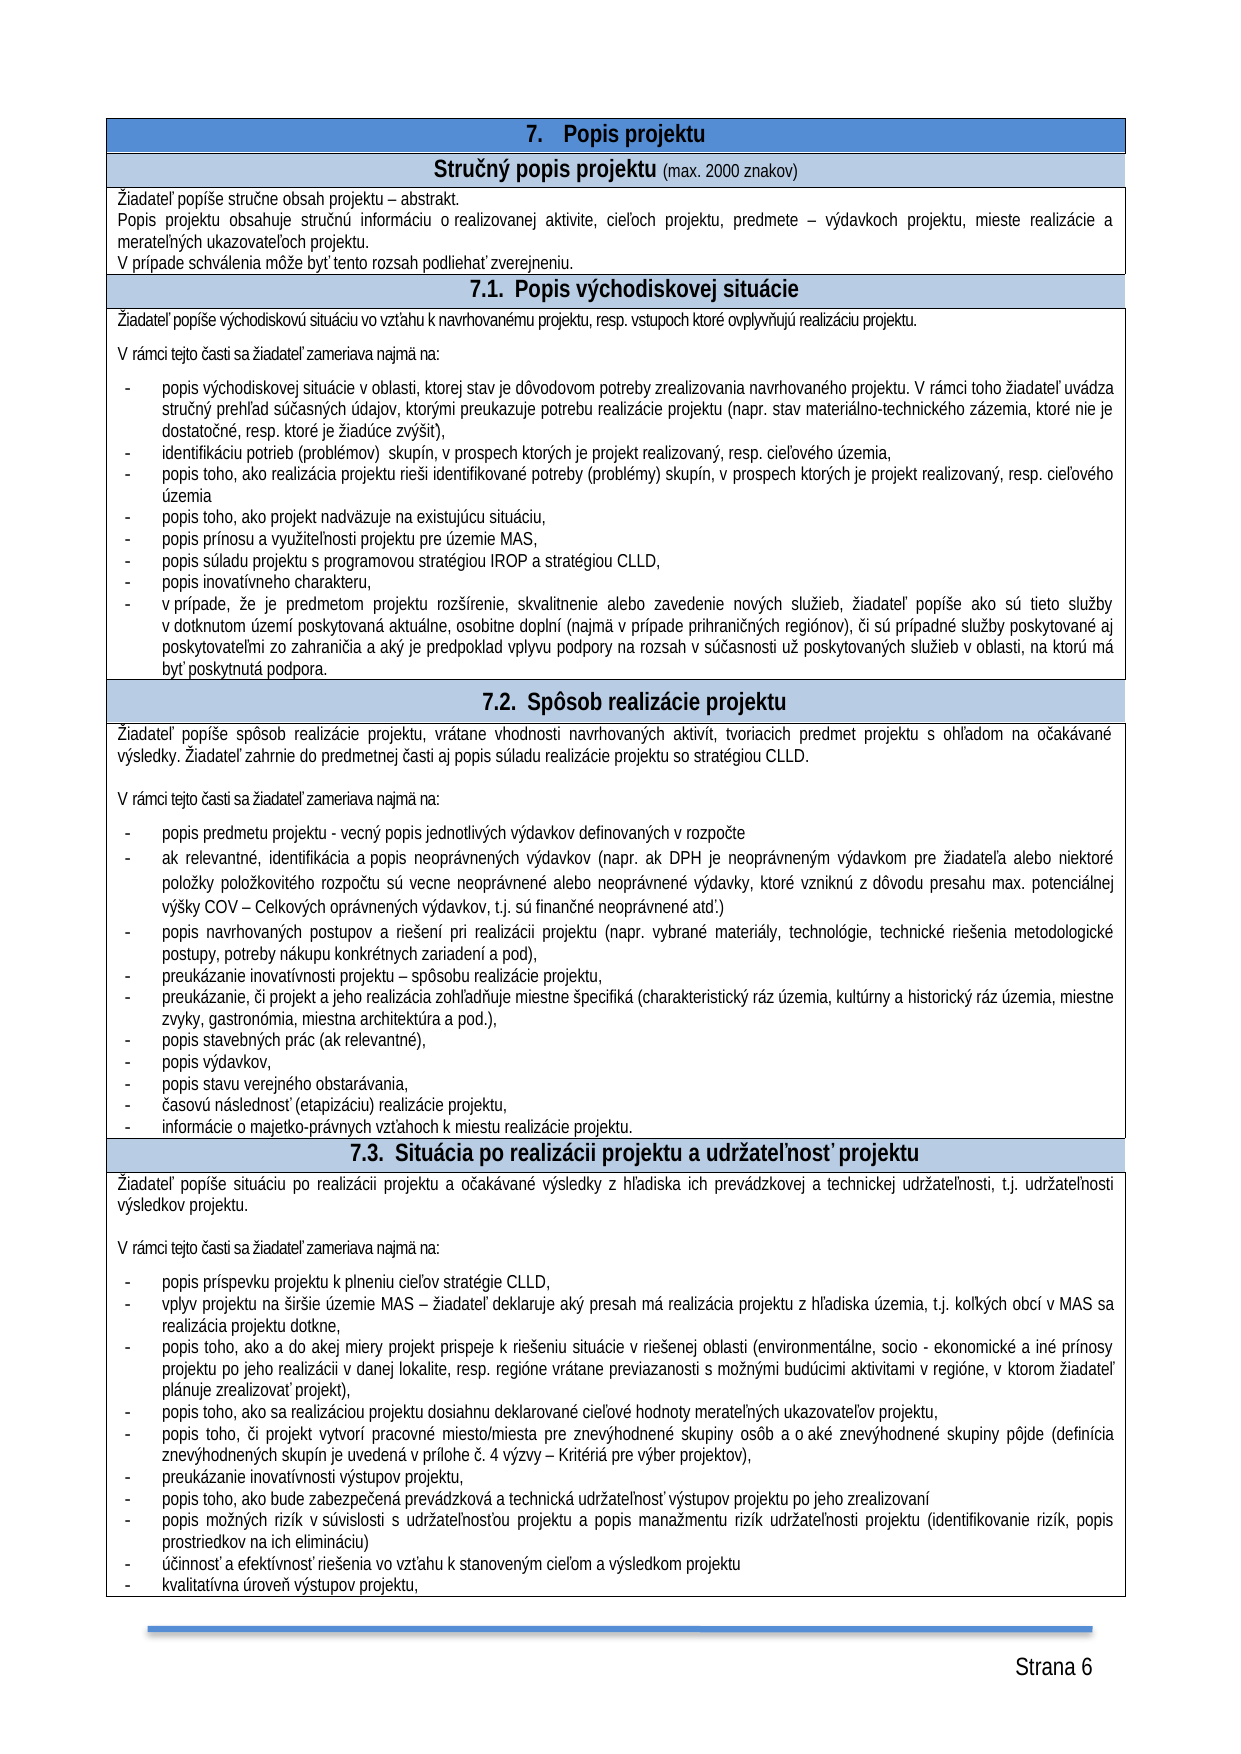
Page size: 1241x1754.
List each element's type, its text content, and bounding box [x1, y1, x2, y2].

table_cell Popis východiskovej situácie [107, 275, 1125, 308]
table_cell Žiadateľ popíše stručne obsah projektu – abstrakt. Popis projektu obsahuje stručnú informáciu o realizovanej aktivite, cieľoch projektu, predmete – výdavkoch projektu, mieste realizácie a merateľných ukazovateľoch projektu. V prípade schválenia môže byť tento rozsah podliehať zverejneniu. [107, 188, 1125, 274]
table_cell Spôsob realizácie projektu [107, 680, 1125, 722]
table_cell Stručný popis projektu (max. 2000 znakov) [107, 154, 1125, 187]
table_header Popis projektu [107, 119, 1125, 152]
table_cell Žiadateľ popíše východiskovú situáciu vo vzťahu k navrhovanému projektu, resp. vstupoch ktoré ovplyvňujú realizáciu projektu. V rámci tejto časti sa žiadateľ zameriava najmä na: popis východiskovej situácie v oblasti, ktorej stav je dôvodovom potreby zrealizovania navrhovaného projektu. V rámci toho žiadateľ uvádza stručný prehľad súčasných údajov, ktorými preukazuje potrebu realizácie projektu (napr. stav materiálno-technického zázemia, ktoré nie je dostatočné, resp. ktoré je žiadúce zvýšiť), identifikáciu potrieb (problémov) skupín, v prospech ktorých je projekt realizovaný, resp. cieľového územia, popis toho, ako realizácia projektu rieši identifikované potreby (problémy) skupín, v prospech ktorých je projekt realizovaný, resp. cieľového územia popis toho, ako projekt nadväzuje na existujúcu situáciu, popis prínosu a využiteľnosti projektu pre územie MAS, popis súladu projektu s programovou stratégiou IROP a stratégiou CLLD, popis inovatívneho charakteru, v prípade, že je predmetom projektu rozšírenie, skvalitnenie alebo zavedenie nových služieb, žiadateľ popíše ako sú tieto služby v dotknutom území poskytovaná aktuálne, osobitne doplní (najmä v prípade prihraničných regiónov), či sú prípadné služby poskytované aj poskytovateľmi zo zahraničia a aký je predpoklad vplyvu podpory na rozsah v súčasnosti už poskytovaných služieb v oblasti, na ktorú má byť poskytnutá podpora. [107, 309, 1125, 679]
table_cell Situácia po realizácii projektu a udržateľnosť projektu [107, 1139, 1125, 1172]
table_cell Žiadateľ popíše spôsob realizácie projektu, vrátane vhodnosti navrhovaných aktivít, tvoriacich predmet projektu s ohľadom na očakávané výsledky. Žiadateľ zahrnie do predmetnej časti aj popis súladu realizácie projektu so stratégiou CLLD. V rámci tejto časti sa žiadateľ zameriava najmä na: popis predmetu projektu - vecný popis jednotlivých výdavkov definovaných v rozpočte ak relevantné, identifikácia a popis neoprávnených výdavkov (napr. ak DPH je neoprávneným výdavkom pre žiadateľa alebo niektoré položky položkovitého rozpočtu sú vecne neoprávnené alebo neoprávnené výdavky, ktoré vzniknú z dôvodu presahu max. potenciálnej výšky COV – Celkových oprávnených výdavkov, t.j. sú finančné neoprávnené atď.) popis navrhovaných postupov a riešení pri realizácii projektu (napr. vybrané materiály, technológie, technické riešenia metodologické postupy, potreby nákupu konkrétnych zariadení a pod), preukázanie inovatívnosti projektu – spôsobu realizácie projektu, preukázanie, či projekt a jeho realizácia zohľadňuje miestne špecifiká (charakteristický ráz územia, kultúrny a historický ráz územia, miestne zvyky, gastronómia, miestna architektúra a pod.), popis stavebných prác (ak relevantné), popis výdavkov, popis stavu verejného obstarávania, časovú následnosť (etapizáciu) realizácie projektu, informácie o majetko-právnych vzťahoch k miestu realizácie projektu. [107, 724, 1125, 1138]
